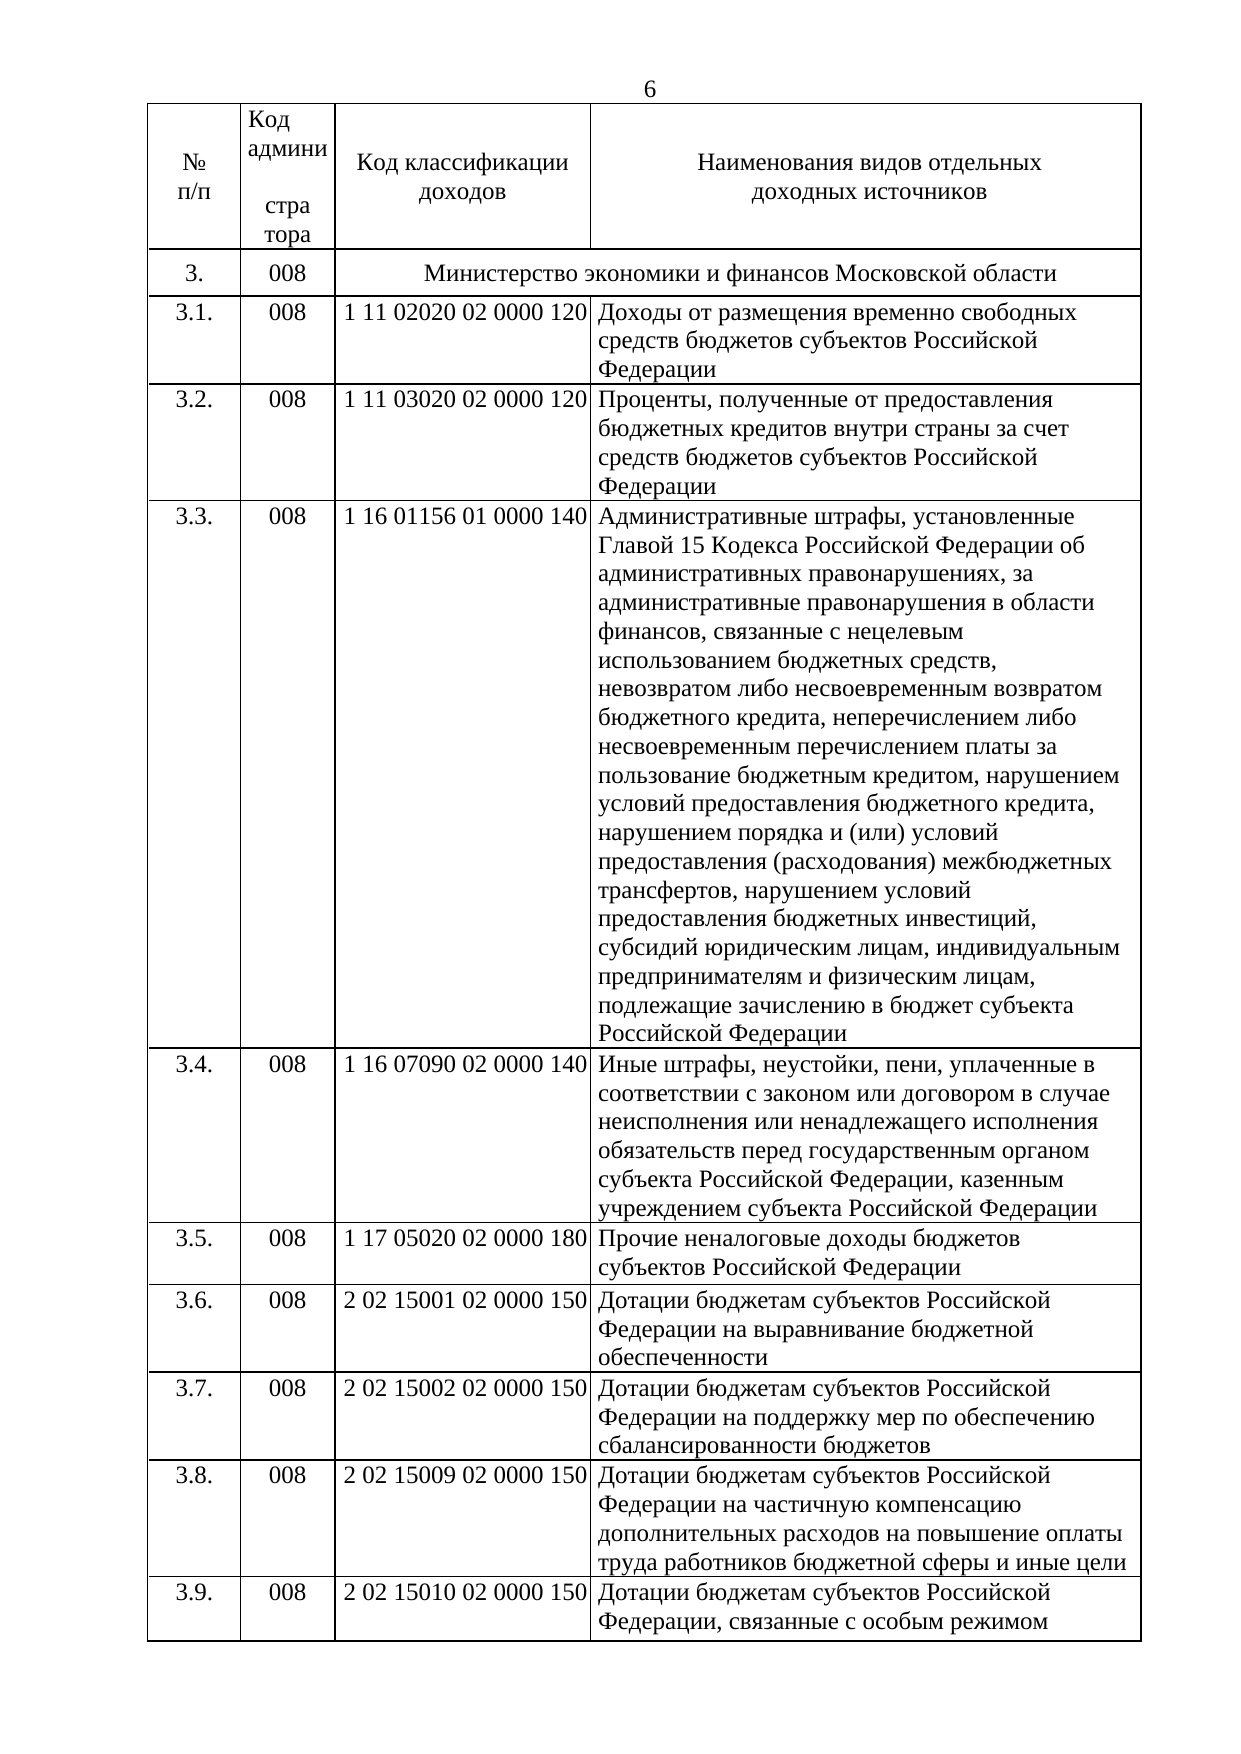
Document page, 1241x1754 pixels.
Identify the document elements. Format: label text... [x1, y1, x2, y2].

table_cell 3.6. [148, 1285, 240, 1371]
table_cell Проценты, полученные от предоставления бюджетных кредитов внутри страны за счет средств бюджетов субъектов Российской Федерации [591, 385, 1140, 499]
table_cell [591, 1577, 1140, 1640]
table_cell 1 11 03020 02 0000 120 [336, 385, 590, 499]
table_header Наименования видов отдельных доходных источников [591, 104, 1140, 248]
table_cell 3.2. [148, 384, 240, 499]
table_cell 3. [148, 249, 240, 295]
table_cell 3.5. [148, 1223, 240, 1283]
table_cell 008 [241, 1373, 334, 1459]
table_cell 2 02 15009 02 0000 150 [336, 1461, 590, 1576]
table_cell 2 02 15010 02 0000 150 [336, 1577, 590, 1640]
table_cell 1 16 07090 02 0000 140 [336, 1049, 590, 1221]
table_cell 1 16 01156 01 0000 140 [336, 501, 590, 1047]
table_cell 008 [241, 1285, 334, 1371]
table_cell 008 [241, 1223, 334, 1283]
table_cell Доходы от размещения временно свободных средств бюджетов субъектов Российской Федерации [591, 297, 1140, 383]
table_cell Дотации бюджетам субъектов Российской Федерации на частичную компенсацию дополнительных расходов на повышение оплаты труда работников бюджетной сферы и иные цели [591, 1461, 1140, 1576]
table_cell 008 [241, 1461, 334, 1576]
table_cell 008 [241, 501, 334, 1047]
table_cell 3.1. [148, 296, 240, 383]
table_header Код админи стра тора [241, 104, 334, 248]
table_cell Иные штрафы, неустойки, пени, уплаченные в соответствии с законом или договором в случае неисполнения или ненадлежащего исполнения обязательств перед государственным органом субъекта Российской Федерации, казенным учреждением субъекта Российской Федерации [591, 1049, 1140, 1221]
table_cell 1 17 05020 02 0000 180 [336, 1223, 590, 1283]
table_cell 2 02 15002 02 0000 150 [336, 1373, 590, 1459]
table_cell Прочие неналоговые доходы бюджетов субъектов Российской Федерации [591, 1223, 1140, 1283]
table_cell 2 02 15001 02 0000 150 [336, 1285, 590, 1371]
table_header № п/п [148, 104, 240, 248]
table_cell 008 [241, 385, 334, 499]
table_cell 3.4. [148, 1048, 240, 1221]
table_cell Дотации бюджетам субъектов Российской Федерации на поддержку мер по обеспечению сбалансированности бюджетов [591, 1373, 1140, 1459]
table_cell 1 11 02020 02 0000 120 [336, 297, 590, 383]
table_cell 008 [241, 297, 334, 383]
table_cell Дотации бюджетам субъектов Российской Федерации на выравнивание бюджетной обеспеченности [591, 1285, 1140, 1371]
table_cell 008 [241, 1049, 334, 1221]
table_cell 008 [241, 250, 334, 295]
table_cell 3.8. [148, 1460, 240, 1576]
table_cell 008 [241, 1577, 334, 1640]
table_cell 3.7. [148, 1372, 240, 1459]
table_cell 3.9. [148, 1577, 240, 1640]
table_cell 3.3. [148, 501, 240, 1047]
table_cell Административные штрафы, установленные Главой 15 Кодекса Российской Федерации об административных правонарушениях, за административные правонарушения в области финансов, связанные с нецелевым использованием бюджетных средств, невозвратом либо несвоевременным возвратом бюджетного кредита, неперечислением либо несвоевременным перечислением платы за пользование бюджетным кредитом, нарушением условий предоставления бюджетного кредита, нарушением порядка и (или) условий предоставления (расходования) межбюджетных трансфертов, нарушением условий предоставления бюджетных инвестиций, субсидий юридическим лицам, индивидуальным предпринимателям и физическим лицам, подлежащие зачислению в бюджет субъекта Российской Федерации [591, 501, 1140, 1047]
table_header Код классификации доходов [336, 104, 590, 248]
table_cell Министерство экономики и финансов Московской области [336, 250, 1140, 295]
